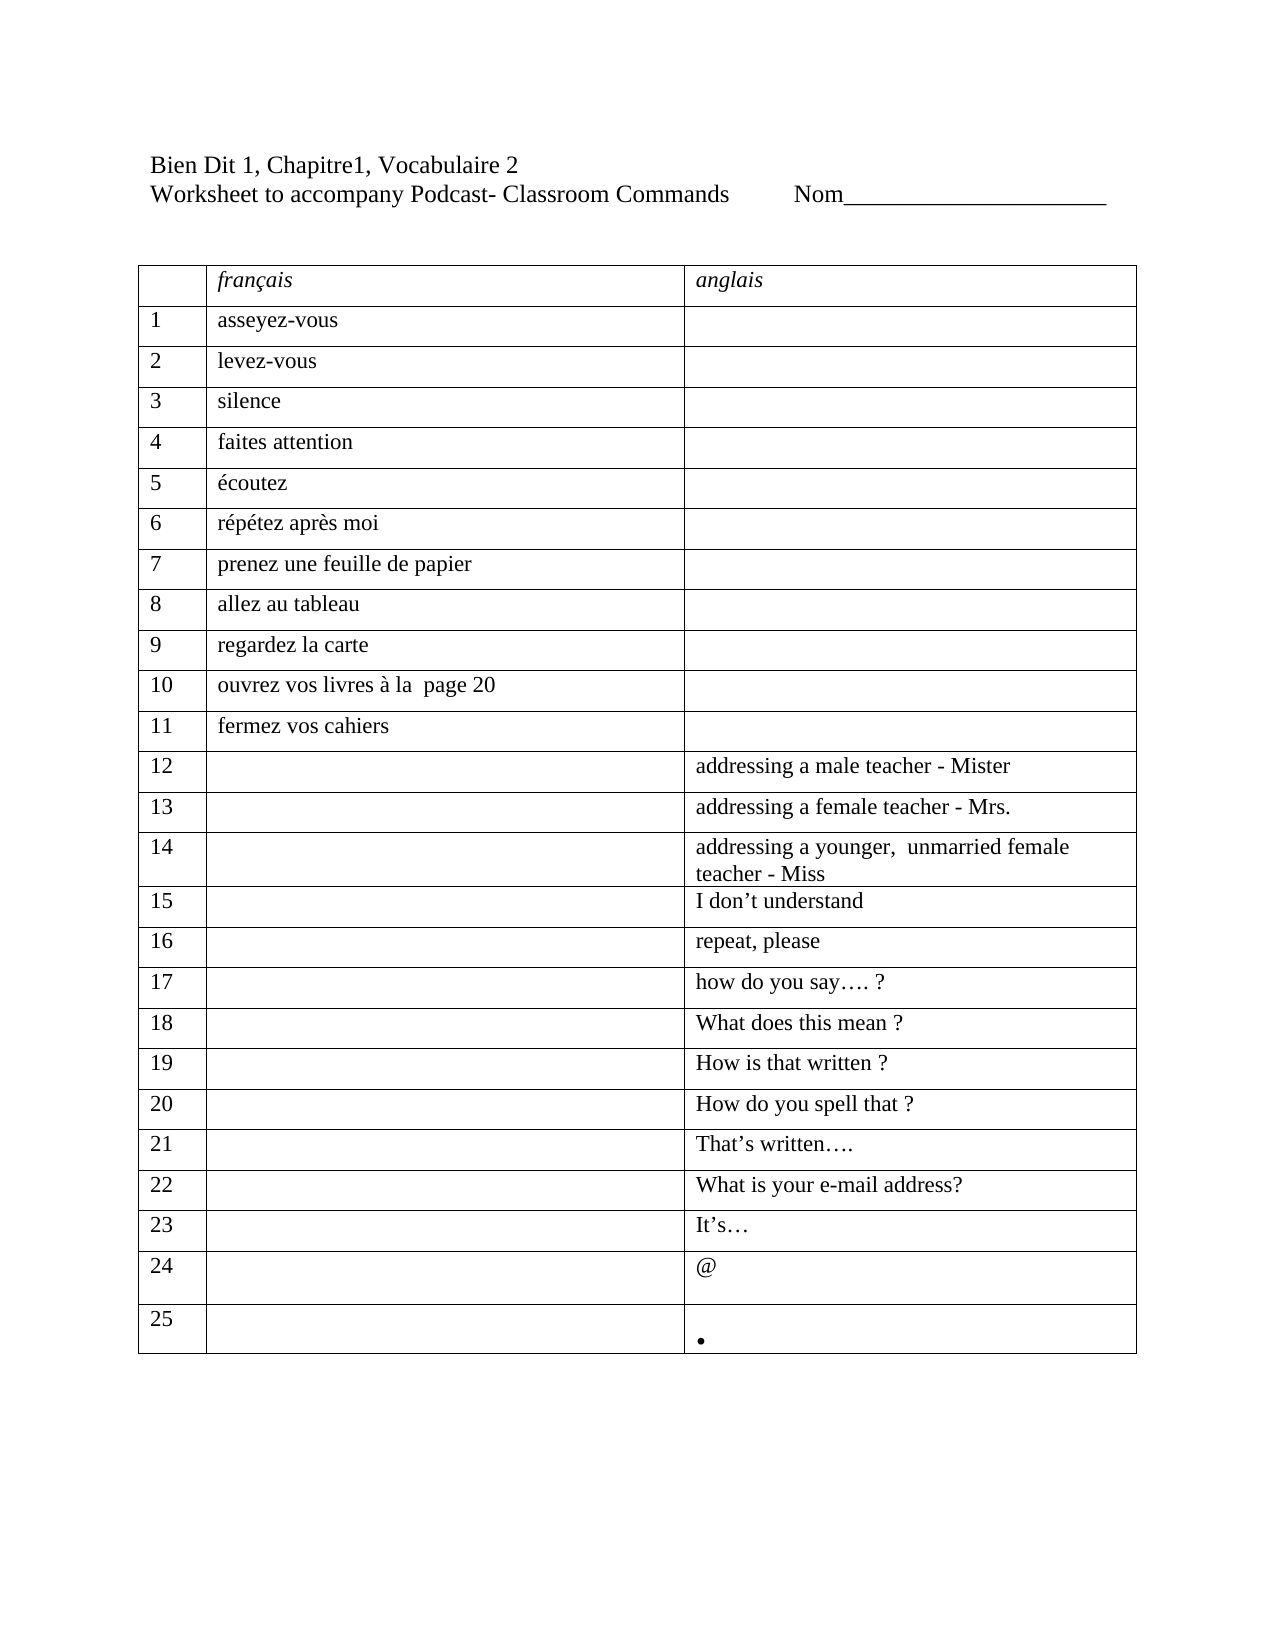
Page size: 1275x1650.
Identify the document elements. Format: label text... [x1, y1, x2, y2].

text Bien Dit 1, Chapitre1, Vocabulaire 2 [150, 150, 1125, 179]
table_cell [685, 509, 1136, 549]
table_cell [207, 833, 684, 886]
table_cell [685, 428, 1136, 468]
table_cell How is that written ? [685, 1049, 1136, 1089]
table_cell 20 [139, 1090, 206, 1129]
table_cell [207, 1009, 684, 1048]
table_cell [685, 388, 1136, 427]
table_cell ouvrez vos livres à la page 20 [207, 671, 684, 711]
table_cell 6 [139, 509, 206, 549]
table_cell [207, 887, 684, 927]
table_cell [207, 1130, 684, 1170]
table_cell [685, 712, 1136, 751]
table_cell [207, 968, 684, 1008]
table_cell [685, 347, 1136, 387]
table_cell [207, 1049, 684, 1089]
table_cell 24 [139, 1252, 206, 1304]
table_cell 22 [139, 1171, 206, 1210]
table_cell What does this mean ? [685, 1009, 1136, 1048]
table_cell 12 [139, 752, 206, 792]
table_header anglais [685, 266, 1136, 306]
table_cell [685, 590, 1136, 630]
table_cell addressing a male teacher - Mister [685, 752, 1136, 792]
table_cell 18 [139, 1009, 206, 1048]
table_cell [207, 928, 684, 967]
table_header français [207, 266, 684, 306]
text Worksheet to accompany Podcast- Classroom Commands Nom_____________________ [150, 179, 1125, 207]
table_cell [207, 1090, 684, 1129]
table_cell allez au tableau [207, 590, 684, 630]
table_header [139, 266, 206, 306]
table_cell [207, 1305, 684, 1353]
table_cell @ [685, 1252, 1136, 1304]
table_cell how do you say…. ? [685, 968, 1136, 1008]
table_cell regardez la carte [207, 631, 684, 670]
table_cell 8 [139, 590, 206, 630]
table_cell [685, 307, 1136, 346]
table_cell 16 [139, 928, 206, 967]
table_cell How do you spell that ? [685, 1090, 1136, 1129]
table_cell silence [207, 388, 684, 427]
table_cell 5 [139, 469, 206, 508]
table_cell faites attention [207, 428, 684, 468]
table_cell [685, 469, 1136, 508]
table_cell [207, 1252, 684, 1304]
table_cell [207, 1171, 684, 1210]
table_cell levez-vous [207, 347, 684, 387]
table_cell prenez une feuille de papier [207, 550, 684, 589]
table_cell . [685, 1305, 1136, 1353]
table_cell écoutez [207, 469, 684, 508]
table_cell 3 [139, 388, 206, 427]
table_cell 25 [139, 1305, 206, 1353]
table_cell addressing a female teacher - Mrs. [685, 793, 1136, 832]
table_cell 15 [139, 887, 206, 927]
table_cell It’s… [685, 1211, 1136, 1251]
table_cell 10 [139, 671, 206, 711]
table_cell 7 [139, 550, 206, 589]
table_cell 4 [139, 428, 206, 468]
table_cell addressing a younger, unmarried female teacher - Miss [685, 833, 1136, 886]
table_cell 1 [139, 307, 206, 346]
table_cell fermez vos cahiers [207, 712, 684, 751]
table_cell asseyez-vous [207, 307, 684, 346]
table_cell I don’t understand [685, 887, 1136, 927]
table_cell 2 [139, 347, 206, 387]
table_cell 23 [139, 1211, 206, 1251]
table_cell [207, 1211, 684, 1251]
table_cell 17 [139, 968, 206, 1008]
table_cell 9 [139, 631, 206, 670]
table_cell [207, 793, 684, 832]
table_cell [207, 752, 684, 792]
table_cell 13 [139, 793, 206, 832]
table_cell [685, 631, 1136, 670]
table_cell [685, 671, 1136, 711]
table_cell 11 [139, 712, 206, 751]
table_cell [685, 550, 1136, 589]
table_cell répétez après moi [207, 509, 684, 549]
table_cell What is your e-mail address? [685, 1171, 1136, 1210]
table_cell 14 [139, 833, 206, 886]
table_cell That’s written…. [685, 1130, 1136, 1170]
table_cell 19 [139, 1049, 206, 1089]
table_cell repeat, please [685, 928, 1136, 967]
table_cell 21 [139, 1130, 206, 1170]
